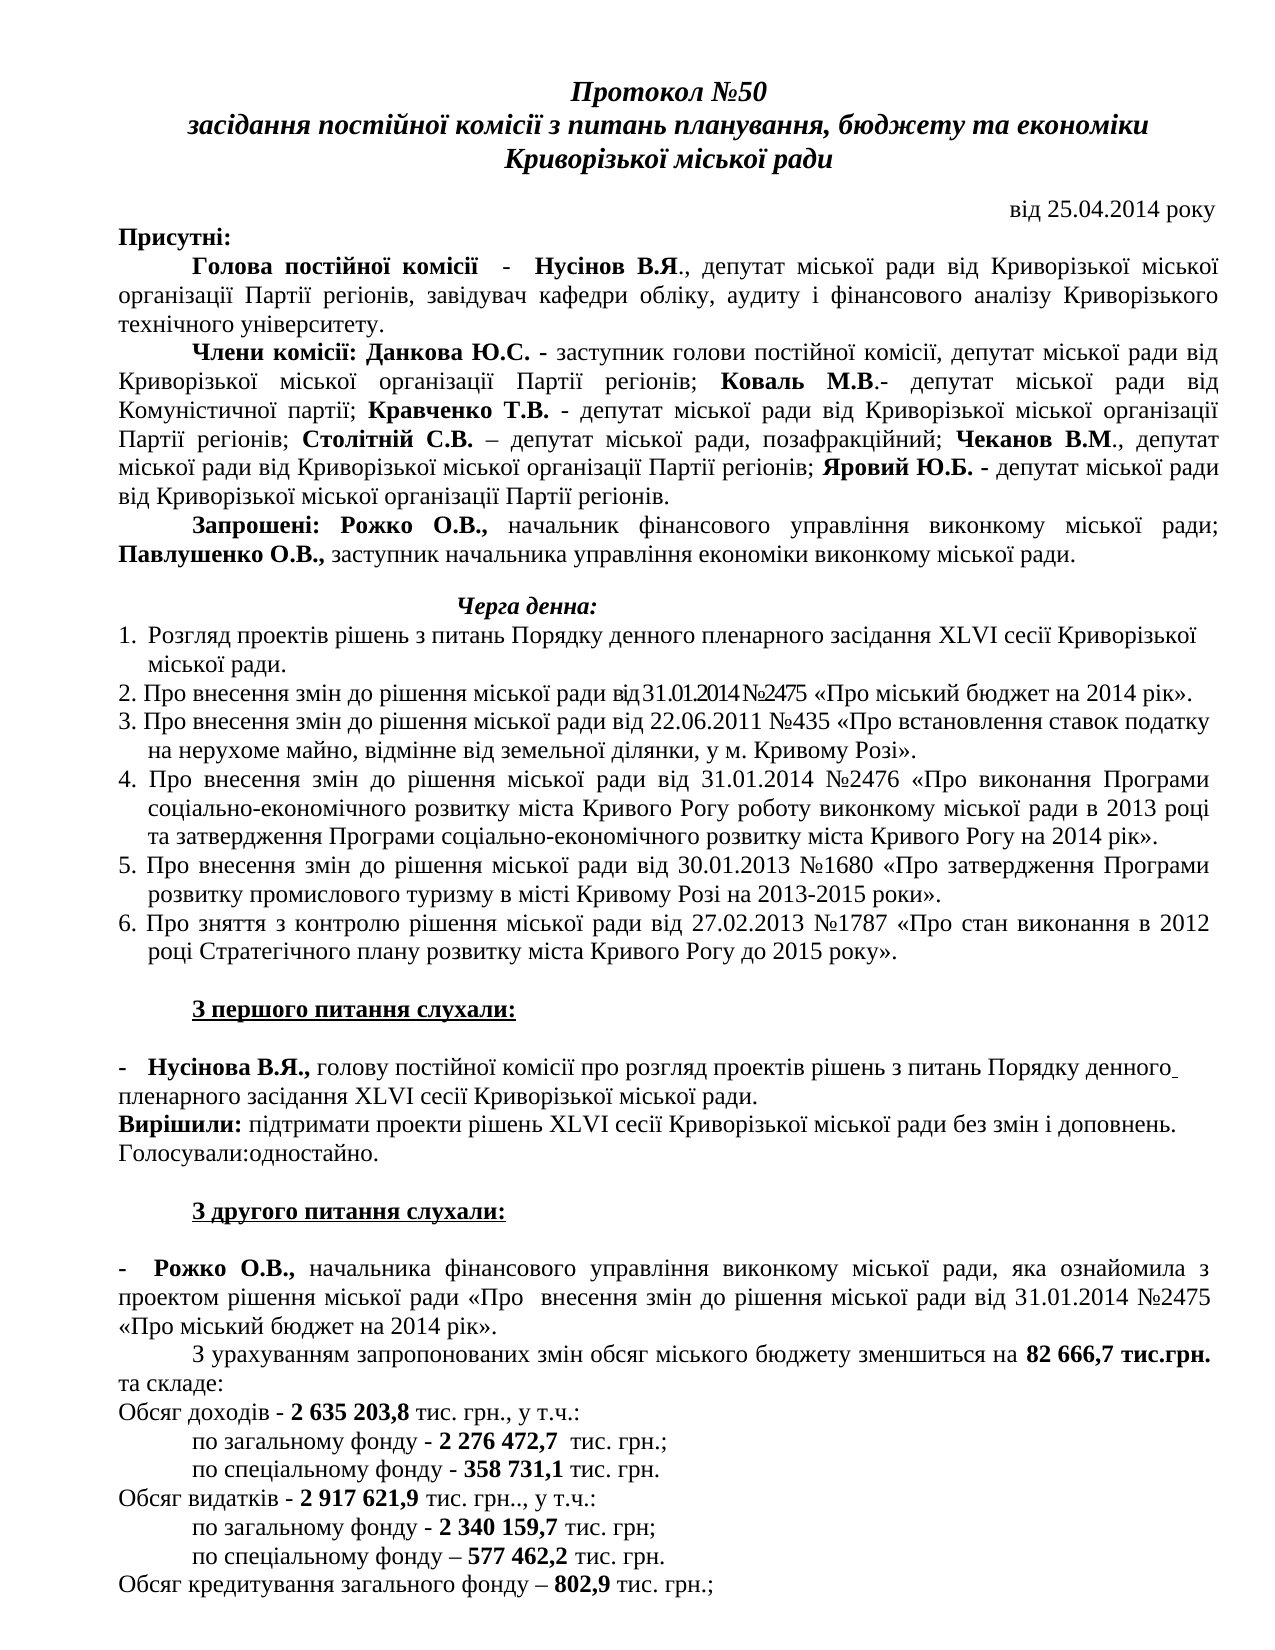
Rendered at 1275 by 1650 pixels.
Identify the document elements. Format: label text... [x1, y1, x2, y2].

text Присутні: [118, 222, 1219, 251]
text 5. Про внесення змін до рішення міської ради від 30.01.2013 №1680 «Про затвердження Програми розвитку промислового туризму в місті Кривому Розі на 2013-2015 роки». [118, 851, 1211, 908]
text по загальному фонду - 2 340 159,7 тис. грн; [148, 1512, 1211, 1541]
text Обсяг кредитування загального фонду – 802,9 тис. грн.; [118, 1569, 1211, 1598]
text Члени комісії: Данкова Ю.С. - заступник голови постійної комісії, депутат міської ради від Криворізької міської організації Партії регіонів; Коваль М.В.- депутат міської ради від Комуністичної партії; Кравченко Т.В. - депутат міської ради від Криворізької міської організації Партії регіонів; Столітній С.В. – депутат міської ради, позафракційний; Чеканов В.М., депутат міської ради від Криворізької міської організації Партії регіонів; Яровий Ю.Б. - депутат міської ради від Криворізької міської організації Партії регіонів. [118, 337, 1219, 510]
text Обсяг доходів - 2 635 203,8 тис. грн., у т.ч.: [118, 1397, 1211, 1426]
text по загальному фонду - 2 276 472,7 тис. грн.; [118, 1426, 1211, 1454]
text Вирішили: підтримати проекти рішень XLVІ сесії Криворізької міської ради без змін і доповнень. [118, 1109, 1219, 1138]
text Голова постійної комісії - Нусінов В.Я., депутат міської ради від Криворізької міської організації Партії регіонів, завідувач кафедри обліку, аудиту і фінансового аналізу Криворізького технічного університету. [118, 251, 1219, 337]
text Голосували:одностайно. [118, 1138, 1219, 1167]
text 3. Про внесення змін до рішення міської ради від 22.06.2011 №435 «Про встановлення ставок податку на нерухоме майно, відмінне від земельної ділянки, у м. Кривому Розі». [118, 707, 1211, 764]
text по спеціальному фонду - 358 731,1 тис. грн. [118, 1454, 1211, 1483]
text Запрошені: Рожко О.В., начальник фінансового управління виконкому міської ради; Павлушенко О.В., заступник начальника управління економіки виконкому міської ради. [118, 510, 1219, 567]
text по спеціальному фонду – 577 462,2 тис. грн. [118, 1541, 1211, 1569]
text Обсяг видатків - 2 917 621,9 тис. грн.., у т.ч.: [118, 1483, 1211, 1512]
text 6. Про зняття з контролю рішення міської ради від 27.02.2013 №1787 «Про стан виконання в 2012 році Стратегічного плану розвитку міста Кривого Рогу до 2015 року». [118, 908, 1211, 965]
text - Рожко О.В., начальника фінансового управління виконкому міської ради, яка ознайомила з проектом рішення міської ради «Про внесення змін до рішення міської ради від 31.01.2014 №2475 «Про міський бюджет на 2014 рік». [118, 1253, 1211, 1339]
text 2. Про внесення змін до рішення міської ради від 31.01.2014 №2475 «Про міський бюджет на 2014 рік». [118, 678, 1211, 706]
list Розгляд проектів рішень з питань Порядку денного пленарного засідання XLVІ сесії Криворізької міської ради. [118, 620, 1219, 678]
text Протокол №50 [118, 74, 1219, 107]
list Нусінова В.Я., голову постійної комісії про розгляд проектів рішень з питань Порядку денного пленарного засідання XLVІ сесії Криворізької міської ради. [118, 1052, 1219, 1109]
text від 25.04.2014 року [929, 194, 1219, 222]
text З другого питання слухали: [118, 1196, 1219, 1224]
text засідання постійної комісії з питань планування, бюджету та економіки Криворізької міської ради [118, 107, 1219, 174]
text Черга денна: [99, 591, 1219, 620]
text З першого питання слухали: [118, 994, 1219, 1023]
text 4. Про внесення змін до рішення міської ради від 31.01.2014 №2476 «Про виконання Програми соціально-економічного розвитку міста Кривого Рогу роботу виконкому міської ради в 2013 році та затвердження Програми соціально-економічного розвитку міста Кривого Рогу на 2014 рік». [118, 764, 1211, 850]
text З урахуванням запропонованих змін обсяг міського бюджету зменшиться на 82 666,7 тис.грн. та складе: [118, 1339, 1211, 1397]
